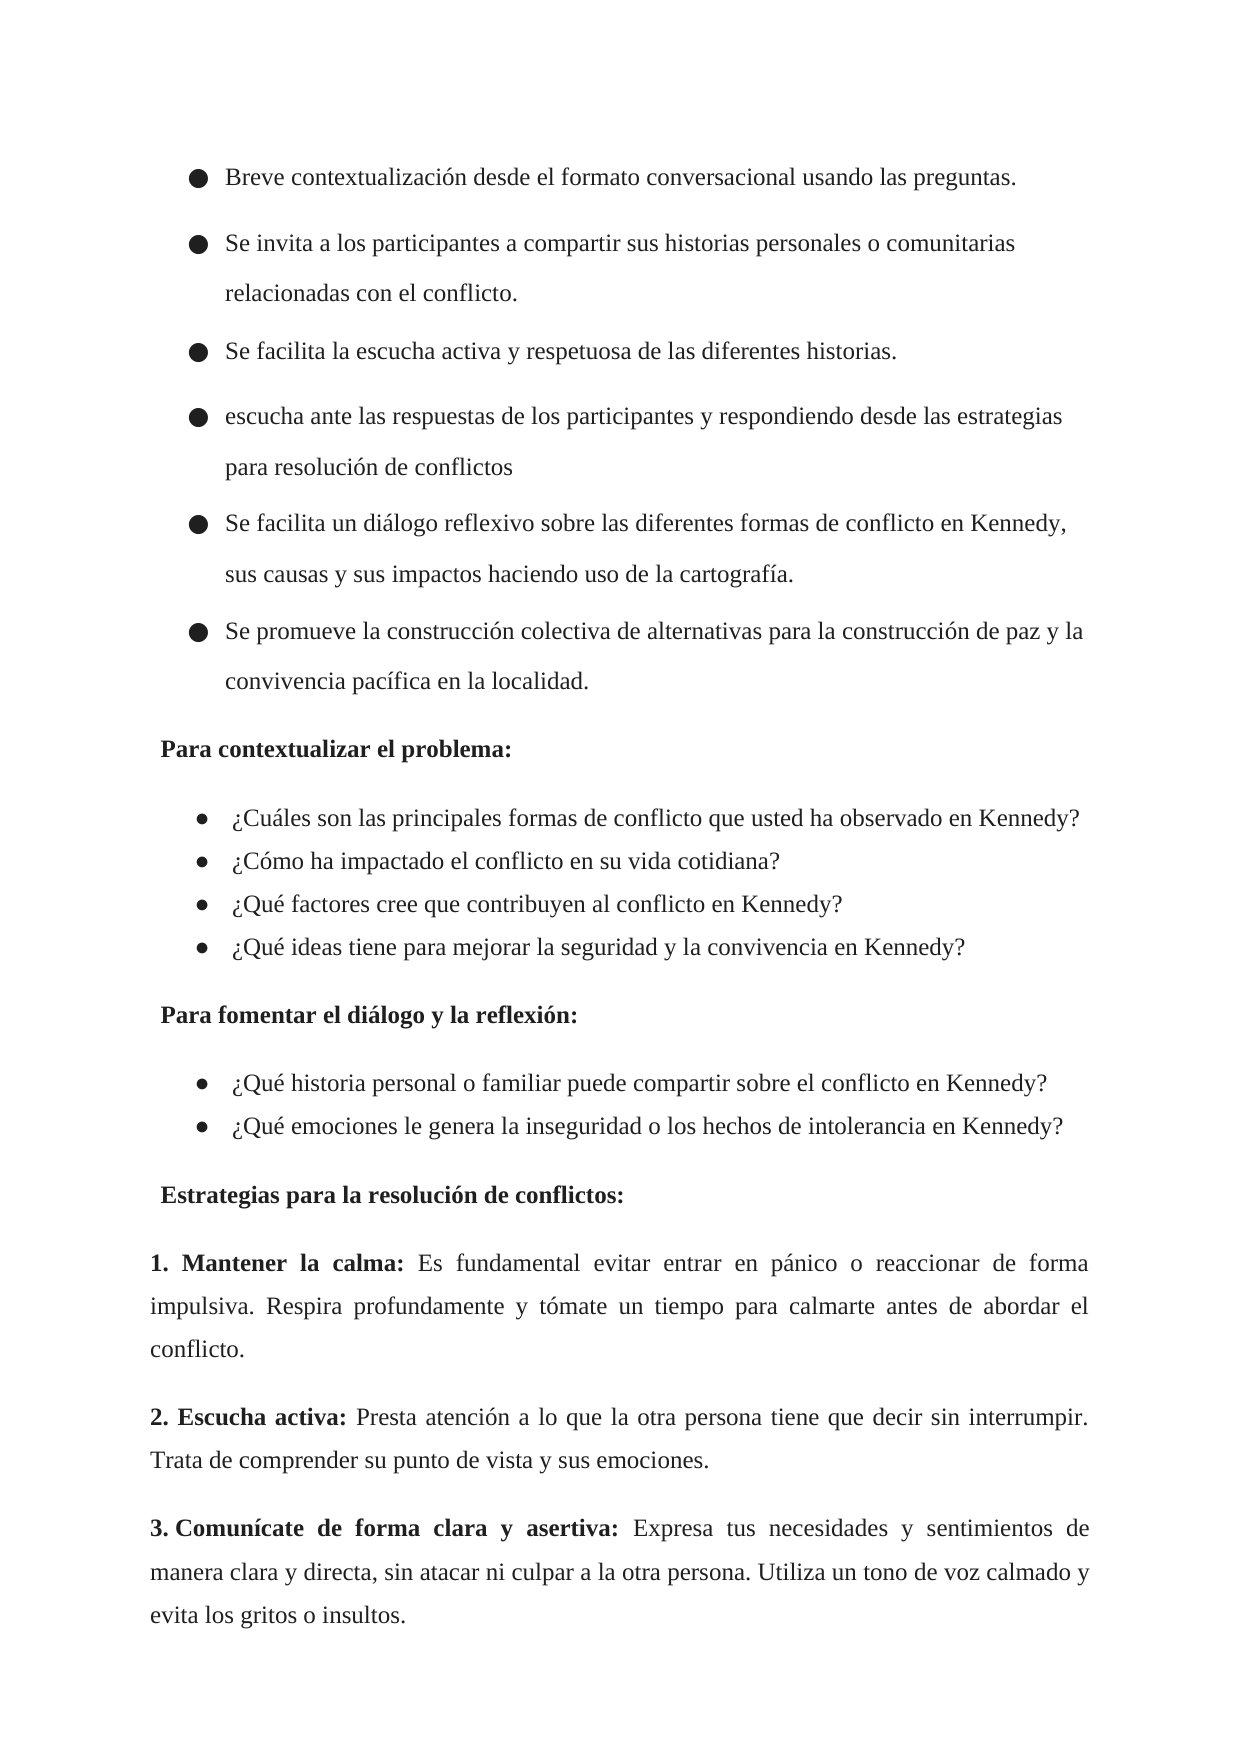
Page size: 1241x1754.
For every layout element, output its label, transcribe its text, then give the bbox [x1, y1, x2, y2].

list Se facilita un diálogo reflexivo sobre las diferentes formas de conflicto en Kennedy, sus causas y sus impactos haciendo uso de la cartografía. [187, 495, 1090, 588]
subtitle Para fomentar el diálogo y la reflexión: [150, 1000, 1103, 1029]
list ¿Qué factores cree que contribuyen al conflicto en Kennedy? [194, 889, 1103, 918]
list Escucha activa: Presta atención a lo que la otra persona tiene que decir sin interrumpir. Trata de comprender su punto de vista y sus emociones. [150, 1402, 1090, 1474]
list Mantener la calma: Es fundamental evitar entrar en pánico o reaccionar de forma impulsiva. Respira profundamente y tómate un tiempo para calmarte antes de abordar el conflicto. [150, 1248, 1090, 1363]
list Comunícate de forma clara y asertiva: Expresa tus necesidades y sentimientos de manera clara y directa, sin atacar ni culpar a la otra persona. Utiliza un tono de voz calmado y evita los gritos o insultos. [150, 1513, 1090, 1628]
list ¿Qué historia personal o familiar puede compartir sobre el conflicto en Kennedy? [194, 1068, 1103, 1097]
list ¿Qué emociones le genera la inseguridad o los hechos de intolerancia en Kennedy? [194, 1111, 1103, 1140]
subtitle Para contextualizar el problema: [150, 734, 1103, 763]
list ¿Qué ideas tiene para mejorar la seguridad y la convivencia en Kennedy? [194, 932, 1103, 961]
subtitle Estrategias para la resolución de conflictos: [150, 1180, 1103, 1208]
list ¿Cómo ha impactado el conflicto en su vida cotidiana? [194, 846, 1103, 874]
list ¿Cuáles son las principales formas de conflicto que usted ha observado en Kennedy? [194, 803, 1103, 831]
list Se facilita la escucha activa y respetuosa de las diferentes historias. [187, 322, 1103, 373]
list escucha ante las respuestas de los participantes y respondiendo desde las estrategias para resolución de conflictos [187, 387, 1090, 480]
list Se promueve la construcción colectiva de alternativas para la construcción de paz y la convivencia pacífica en la localidad. [187, 602, 1090, 695]
list Breve contextualización desde el formato conversacional usando las preguntas. [187, 149, 1103, 200]
list Se invita a los participantes a compartir sus historias personales o comunitarias relacionadas con el conflicto. [187, 214, 1090, 307]
